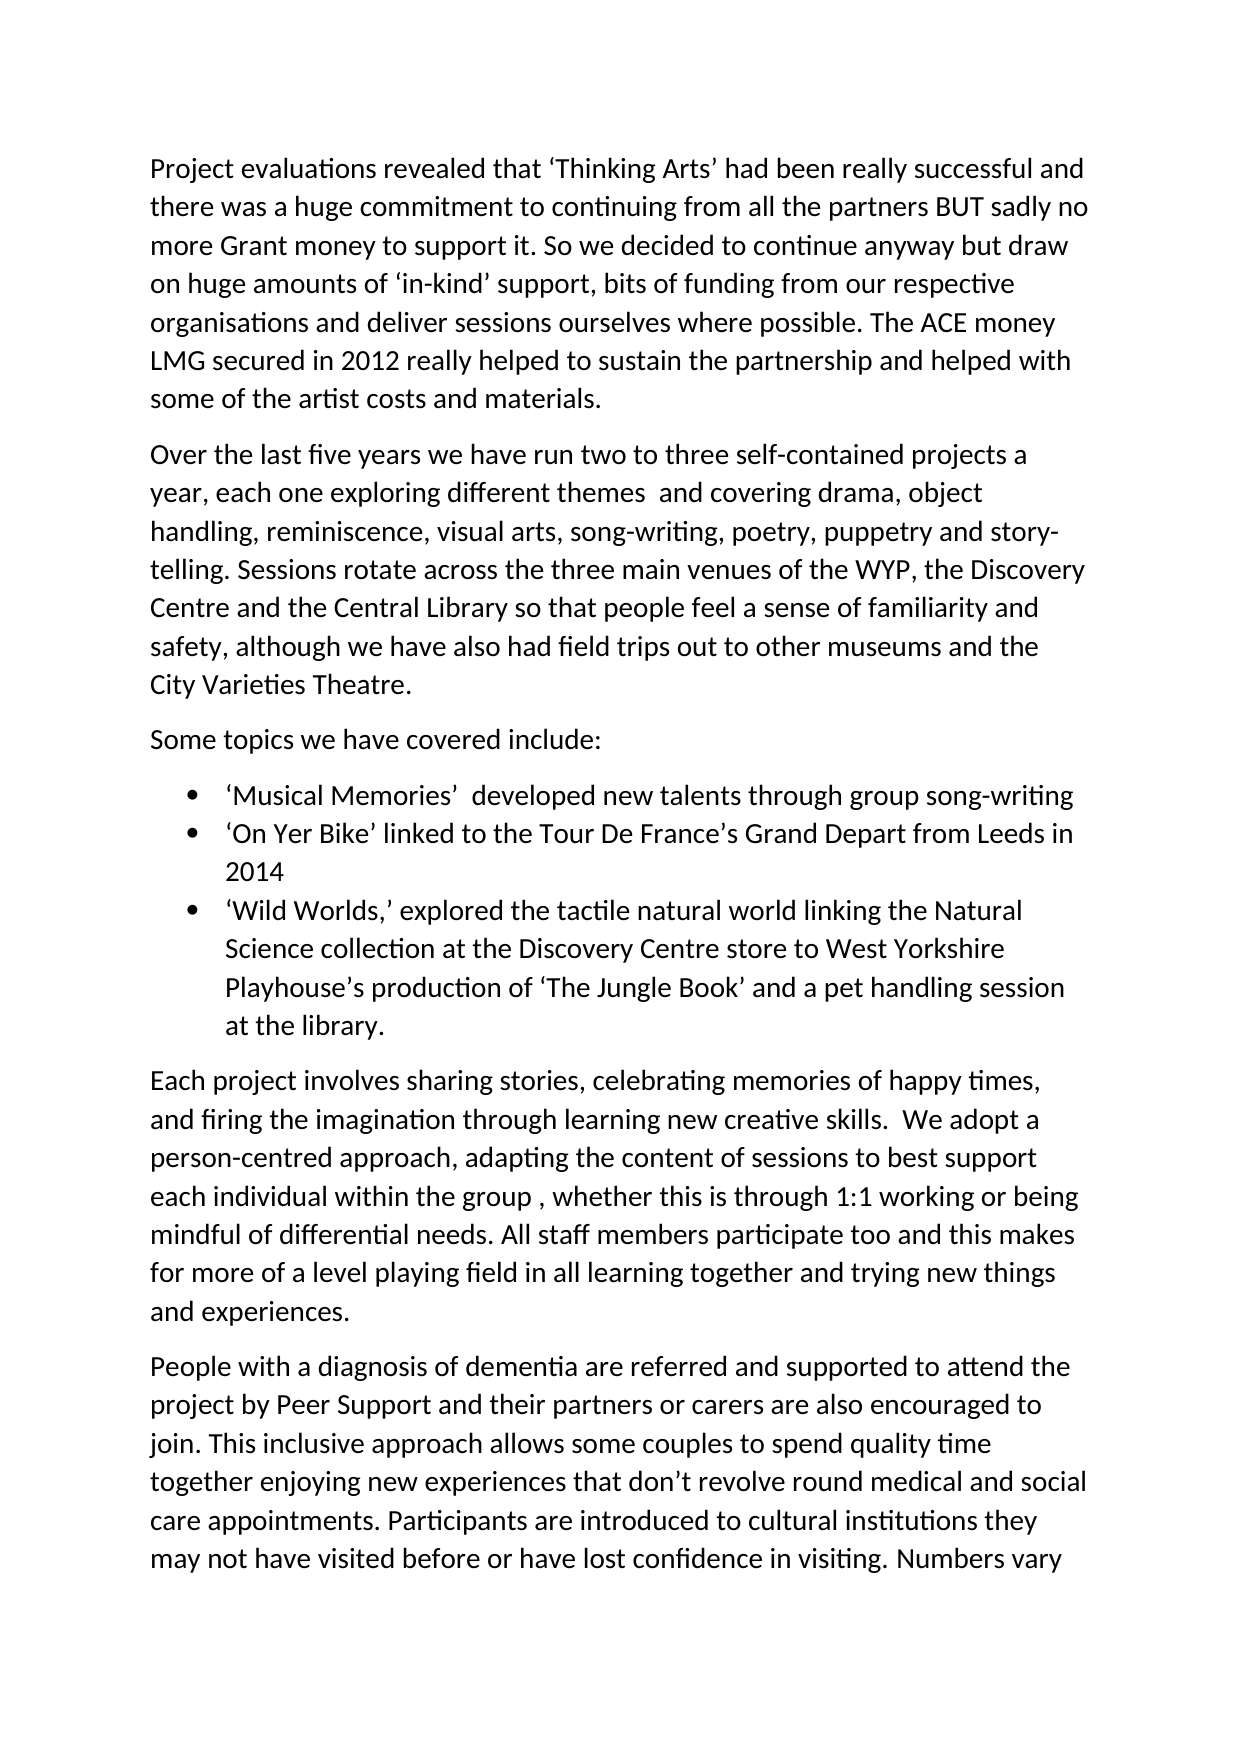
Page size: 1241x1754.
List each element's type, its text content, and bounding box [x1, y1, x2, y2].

text Project evaluations revealed that ‘Thinking Arts’ had been really successful and there was a huge commitment to continuing from all the partners BUT sadly no more Grant money to support it. So we decided to continue anyway but draw on huge amounts of ‘in-kind’ support, bits of funding from our respective organisations and deliver sessions ourselves where possible. The ACE money LMG secured in 2012 really helped to sustain the partnership and helped with some of the artist costs and materials. [150, 150, 1090, 416]
list ‘Wild Worlds,’ explored the tactile natural world linking the Natural Science collection at the Discovery Centre store to West Yorkshire Playhouse’s production of ‘The Jungle Book’ and a pet handling session at the library. [187, 892, 1090, 1043]
text Over the last five years we have run two to three self-contained projects a year, each one exploring different themes and covering drama, object handling, reminiscence, visual arts, song-writing, poetry, puppetry and story-telling. Sessions rotate across the three main venues of the WYP, the Discovery Centre and the Central Library so that people feel a sense of familiarity and safety, although we have also had field trips out to other museums and the City Varieties Theatre. [150, 436, 1090, 702]
text Some topics we have covered include: [150, 721, 1090, 757]
text Each project involves sharing stories, celebrating memories of happy times, and firing the imagination through learning new creative skills. We adopt a person-centred approach, adapting the content of sessions to best support each individual within the group , whether this is through 1:1 working or being mindful of differential needs. All staff members participate too and this makes for more of a level playing field in all learning together and trying new things and experiences. [150, 1062, 1090, 1328]
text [150, 1348, 1090, 1576]
list ‘On Yer Bike’ linked to the Tour De France’s Grand Depart from Leeds in 2014 [187, 815, 1090, 889]
list ‘Musical Memories’ developed new talents through group song-writing [187, 777, 1090, 812]
